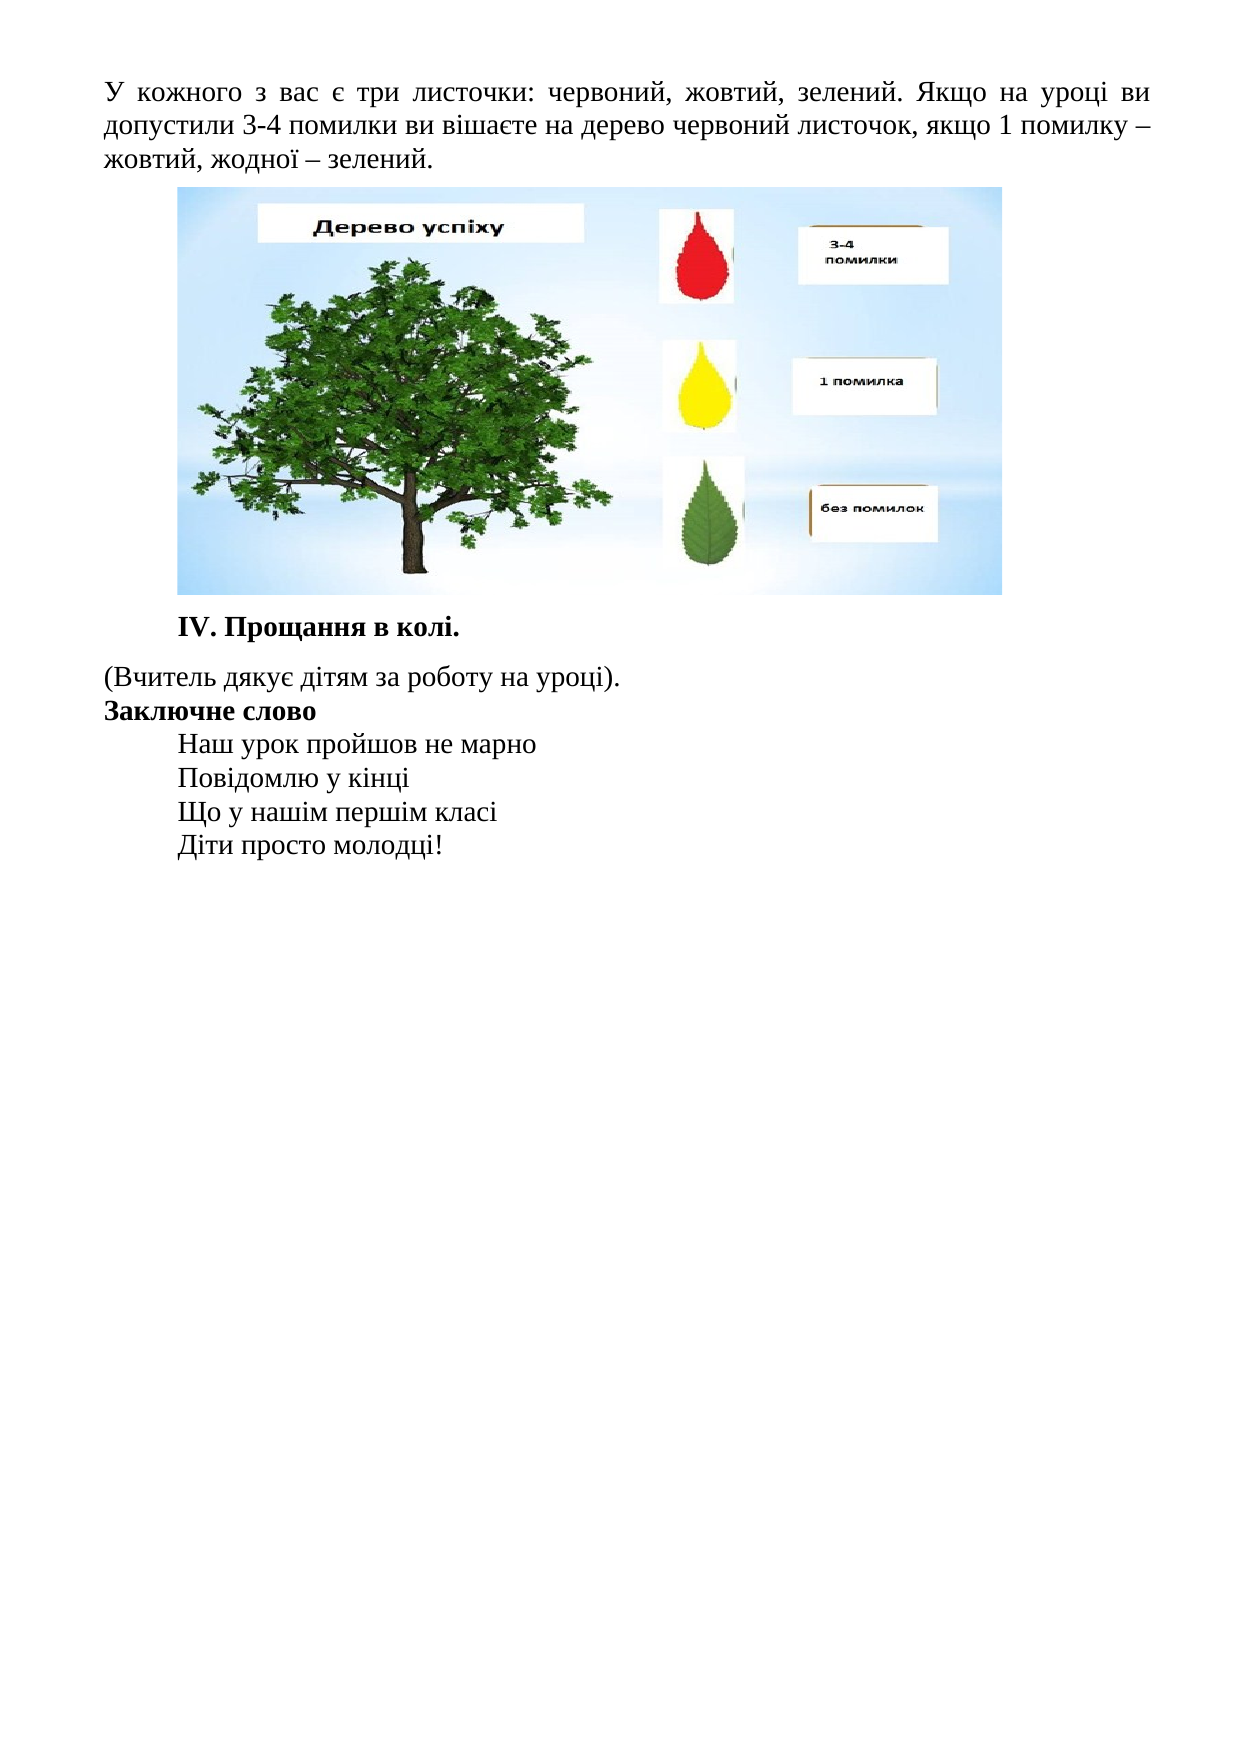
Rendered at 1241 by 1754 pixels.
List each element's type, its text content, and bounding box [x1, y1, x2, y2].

picture [177, 187, 1003, 595]
text Повідомлю у кінці [103, 760, 1152, 794]
text Діти просто молодці! [103, 827, 1152, 861]
text Заключне слово [103, 693, 1152, 727]
text Наш урок пройшов не марно [103, 727, 1152, 760]
text Що у нашім першім класі [103, 794, 1152, 827]
text (Вчитель дякує дітям за роботу на уроці). [103, 659, 1152, 693]
text ІV. Прощання в колі. [103, 609, 1152, 643]
text У кожного з вас є три листочки: червоний, жовтий, зелений. Якщо на уроці ви допустили 3-4 помилки ви вішаєте на дерево червоний листочок, якщо 1 помилку – жовтий, жодної – зелений. [103, 74, 1152, 174]
